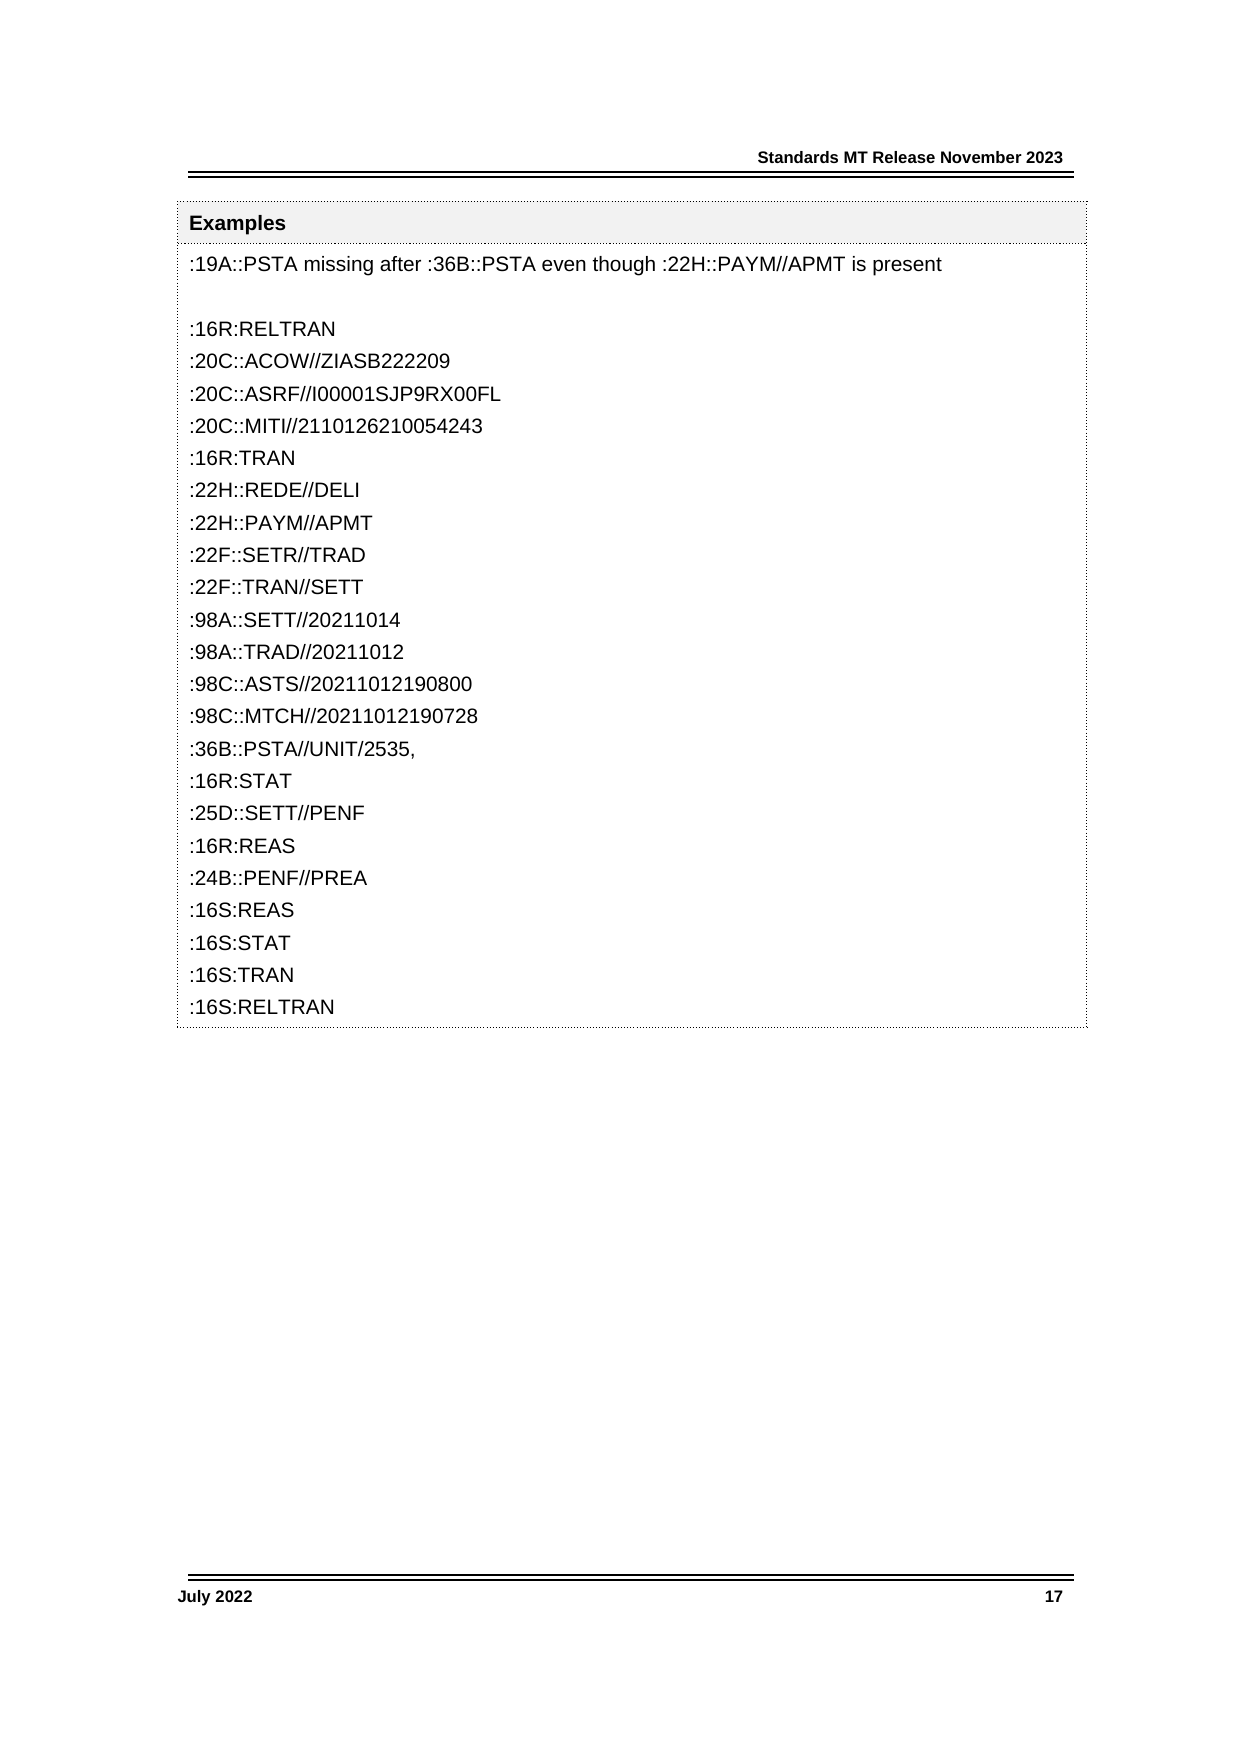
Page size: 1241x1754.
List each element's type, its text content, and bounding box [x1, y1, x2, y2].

table_header Examples [178, 201, 1086, 243]
table_cell :19A::PSTA missing after :36B::PSTA even though :22H::PAYM//APMT is present :16R:RELTRAN :20C::ACOW//ZIASB222209 :20C::ASRF//I00001SJP9RX00FL :20C::MITI//2110126210054243 :16R:TRAN :22H::REDE//DELI :22H::PAYM//APMT :22F::SETR//TRAD :22F::TRAN//SETT :98A::SETT//20211014 :98A::TRAD//20211012 :98C::ASTS//20211012190800 :98C::MTCH//20211012190728 :36B::PSTA//UNIT/2535, :16R:STAT :25D::SETT//PENF :16R:REAS :24B::PENF//PREA :16S:REAS :16S:STAT :16S:TRAN :16S:RELTRAN [178, 243, 1086, 1027]
